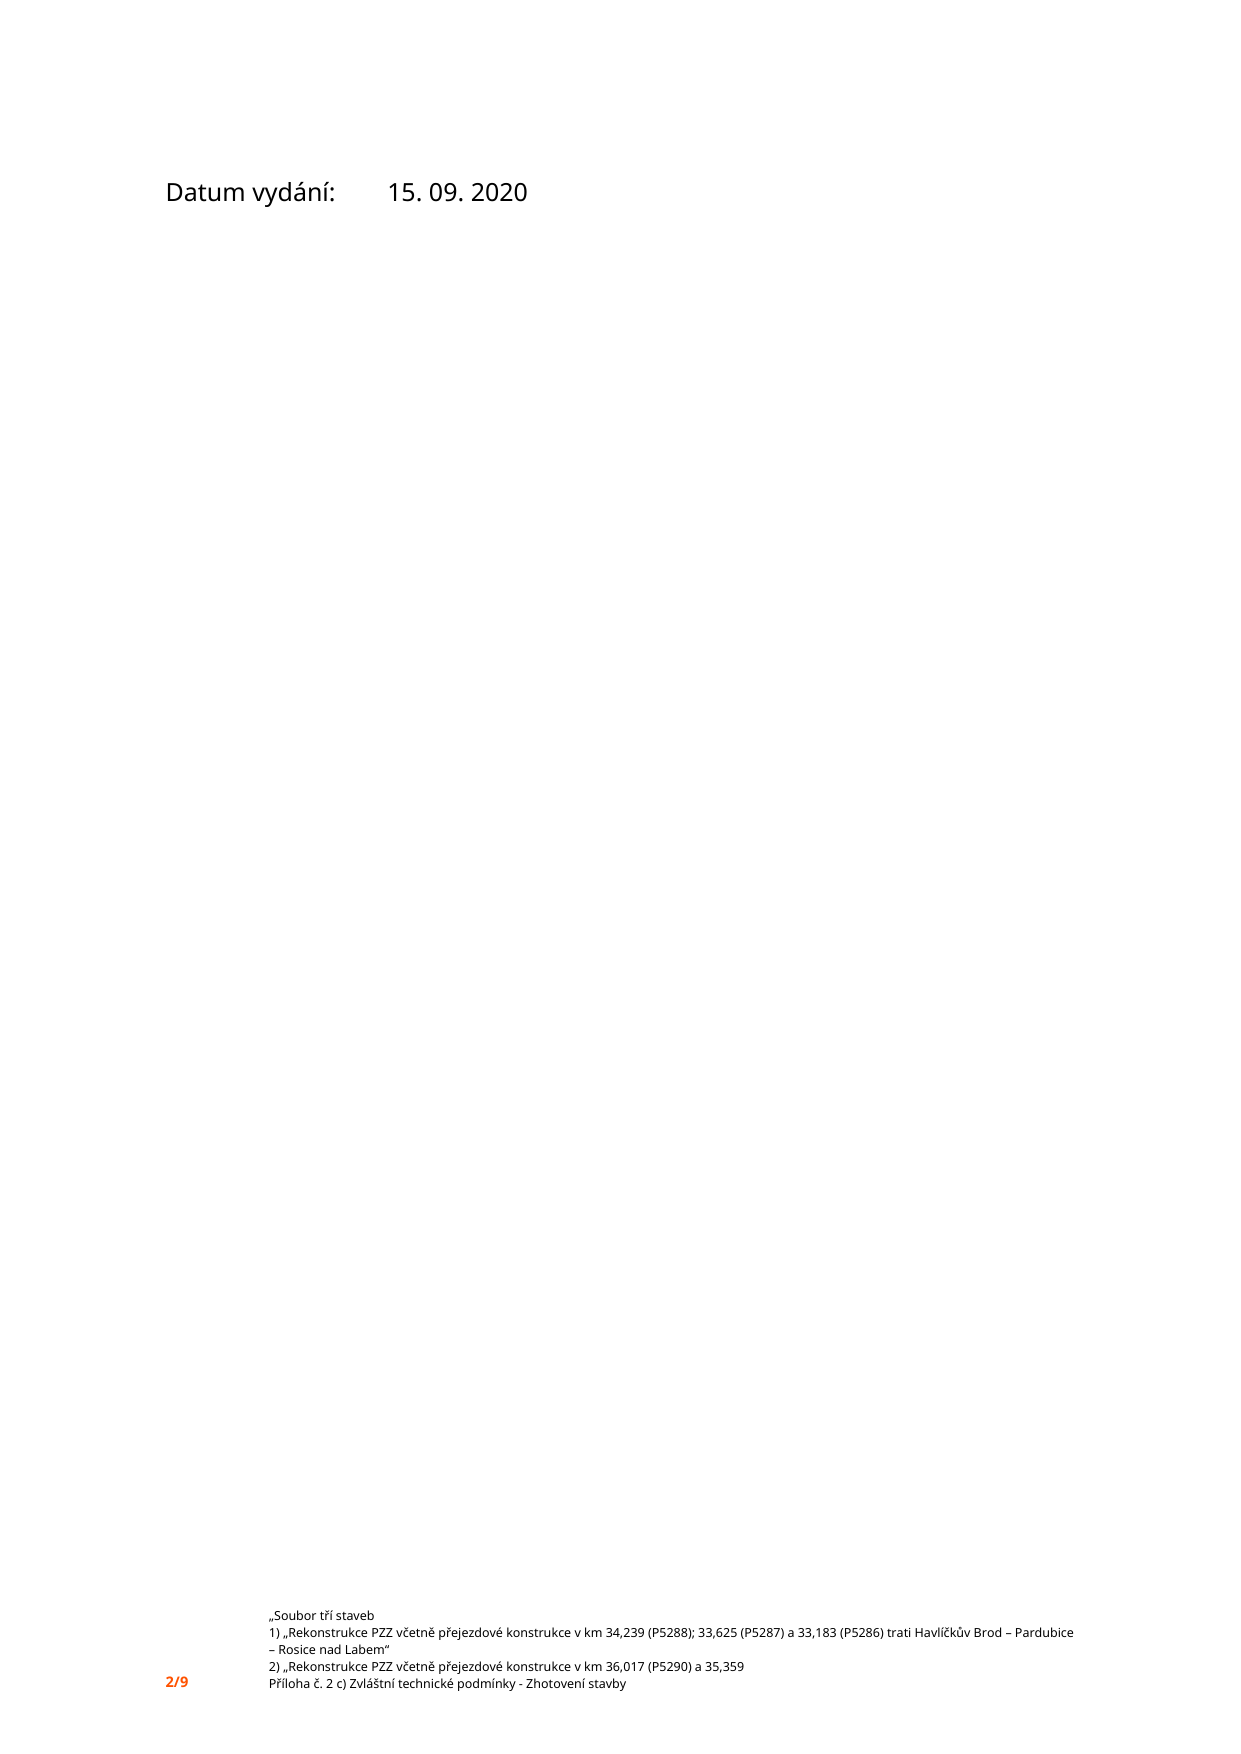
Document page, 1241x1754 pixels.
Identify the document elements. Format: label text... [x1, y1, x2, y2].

text Datum vydání: 15. 09. 2020 [165, 174, 1075, 209]
